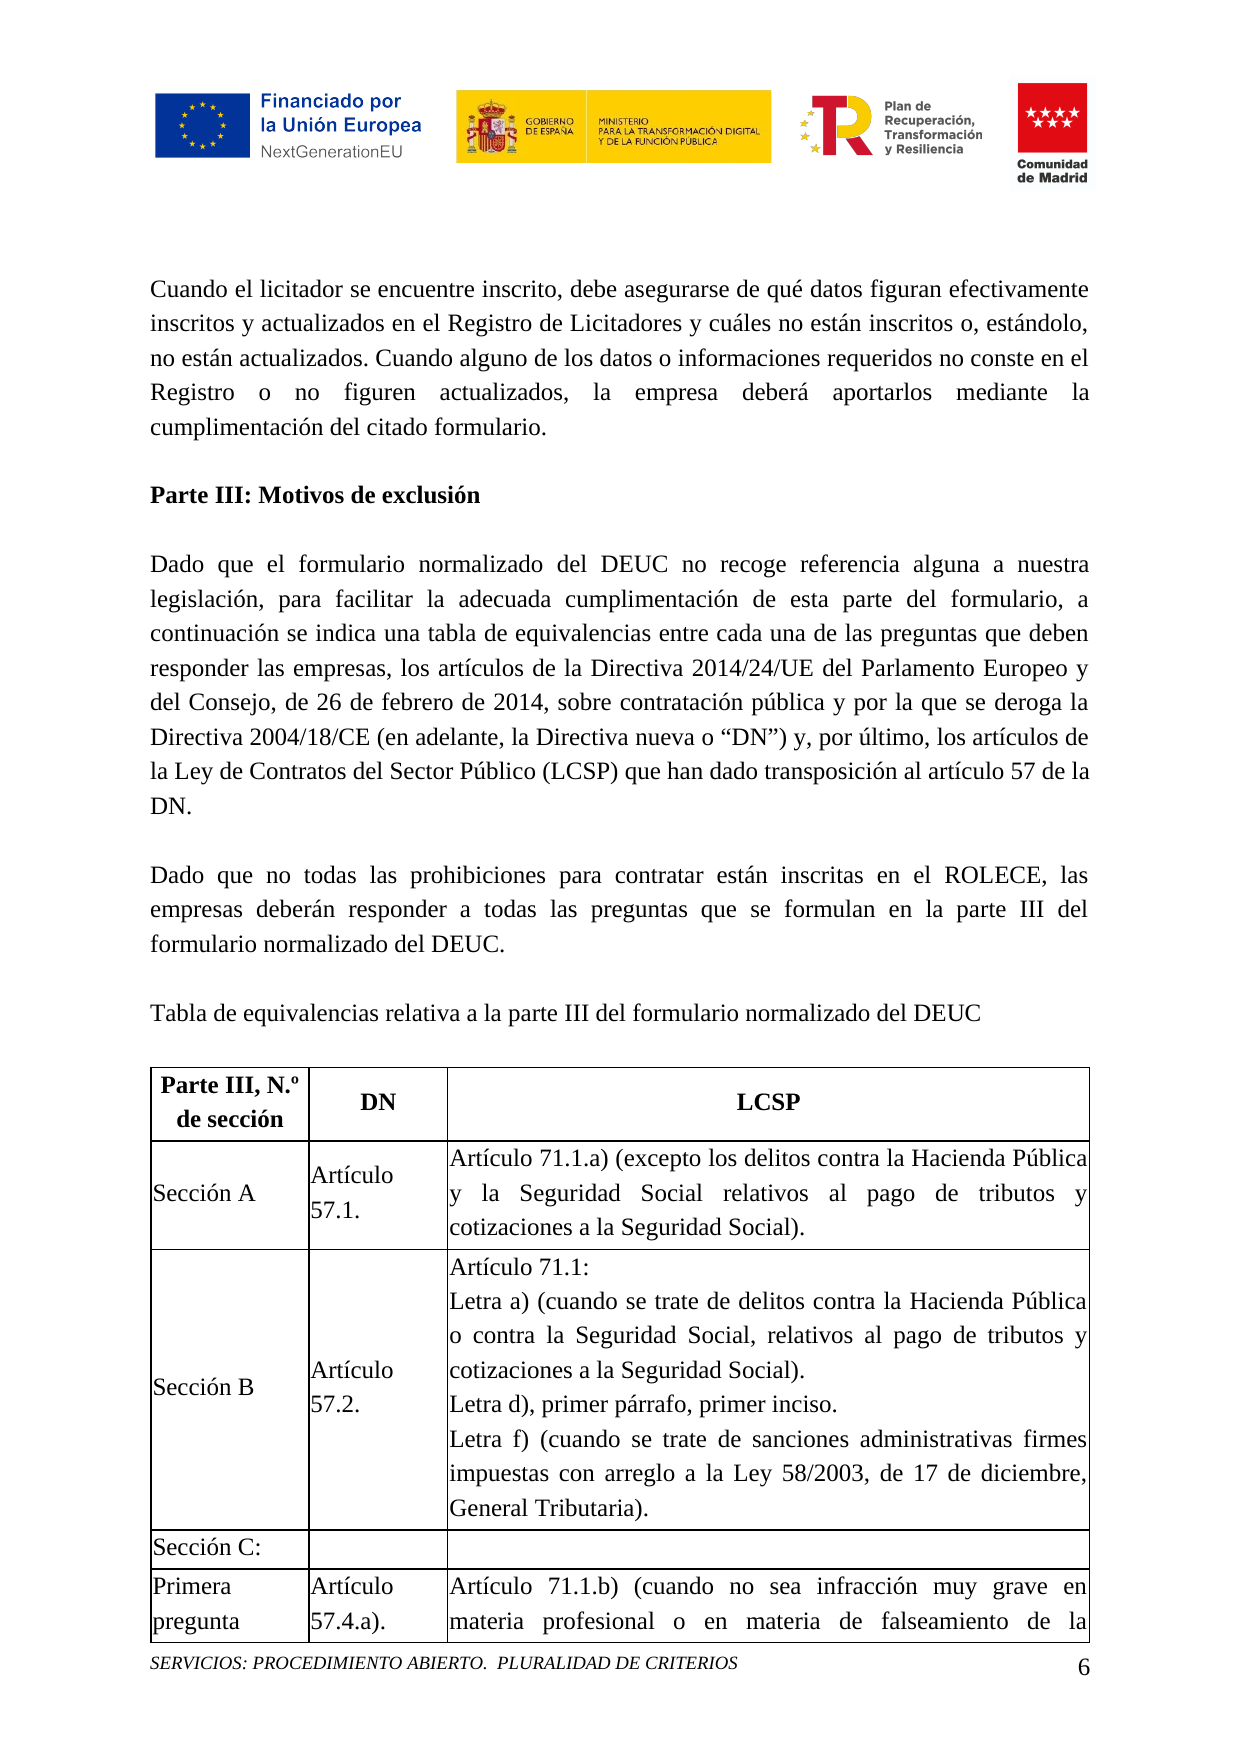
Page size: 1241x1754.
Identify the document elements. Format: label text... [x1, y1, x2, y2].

text Parte III: Motivos de exclusión [150, 481, 1090, 509]
picture [1010, 75, 1097, 191]
picture [456, 90, 772, 163]
picture [800, 75, 982, 177]
table_cell Sección A [152, 1142, 308, 1248]
text Dado que no todas las prohibiciones para contratar están inscritas en el ROLECE, las empresas deberán responder a todas las preguntas que se formulan en la parte III del formulario normalizado del DEUC. [150, 860, 1090, 957]
table_cell Sección B [152, 1250, 308, 1529]
table_cell [310, 1531, 447, 1568]
table_header Parte III, N.º de sección [152, 1068, 308, 1140]
table_cell Artículo 71.1: Letra a) (cuando se trate de delitos contra la Hacienda Pública o contra la Seguridad Social, relativos al pago de tributos y cotizaciones a la Seguridad Social). Letra d), primer párrafo, primer inciso. Letra f) (cuando se trate de sanciones administrativas firmes impuestas con arreglo a la Ley 58/2003, de 17 de diciembre, General Tributaria). [448, 1250, 1089, 1529]
table_header DN [310, 1068, 447, 1140]
table_cell Artículo 57.2. [310, 1250, 447, 1529]
table_cell Sección C: [152, 1531, 308, 1568]
table_cell Artículo 57.4.a). [310, 1570, 447, 1642]
table_cell Artículo 71.1.a) (excepto los delitos contra la Hacienda Pública y la Seguridad Social relativos al pago de tributos y cotizaciones a la Seguridad Social). [448, 1142, 1089, 1248]
table_header LCSP [448, 1068, 1089, 1140]
picture [150, 88, 432, 163]
table_cell Primera pregunta [152, 1570, 308, 1642]
table_cell [448, 1531, 1089, 1568]
text Dado que el formulario normalizado del DEUC no recoge referencia alguna a nuestra legislación, para facilitar la adecuada cumplimentación de esta parte del formulario, a continuación se indica una tabla de equivalencias entre cada una de las preguntas que deben responder las empresas, los artículos de la Directiva 2014/24/UE del Parlamento Europeo y del Consejo, de 26 de febrero de 2014, sobre contratación pública y por la que se deroga la Directiva 2004/18/CE (en adelante, la Directiva nueva o “DN”) y, por último, los artículos de la Ley de Contratos del Sector Público (LCSP) que han dado transposición al artículo 57 de la DN. [150, 549, 1090, 819]
table_cell Artículo 57.1. [310, 1142, 447, 1248]
text Tabla de equivalencias relativa a la parte III del formulario normalizado del DEUC [150, 998, 1090, 1026]
text Cuando el licitador se encuentre inscrito, debe asegurarse de qué datos figuran efectivamente inscritos y actualizados en el Registro de Licitadores y cuáles no están inscritos o, estándolo, no están actualizados. Cuando alguno de los datos o informaciones requeridos no conste en el Registro o no figuren actualizados, la empresa deberá aportarlos mediante la cumplimentación del citado formulario. [150, 274, 1090, 440]
